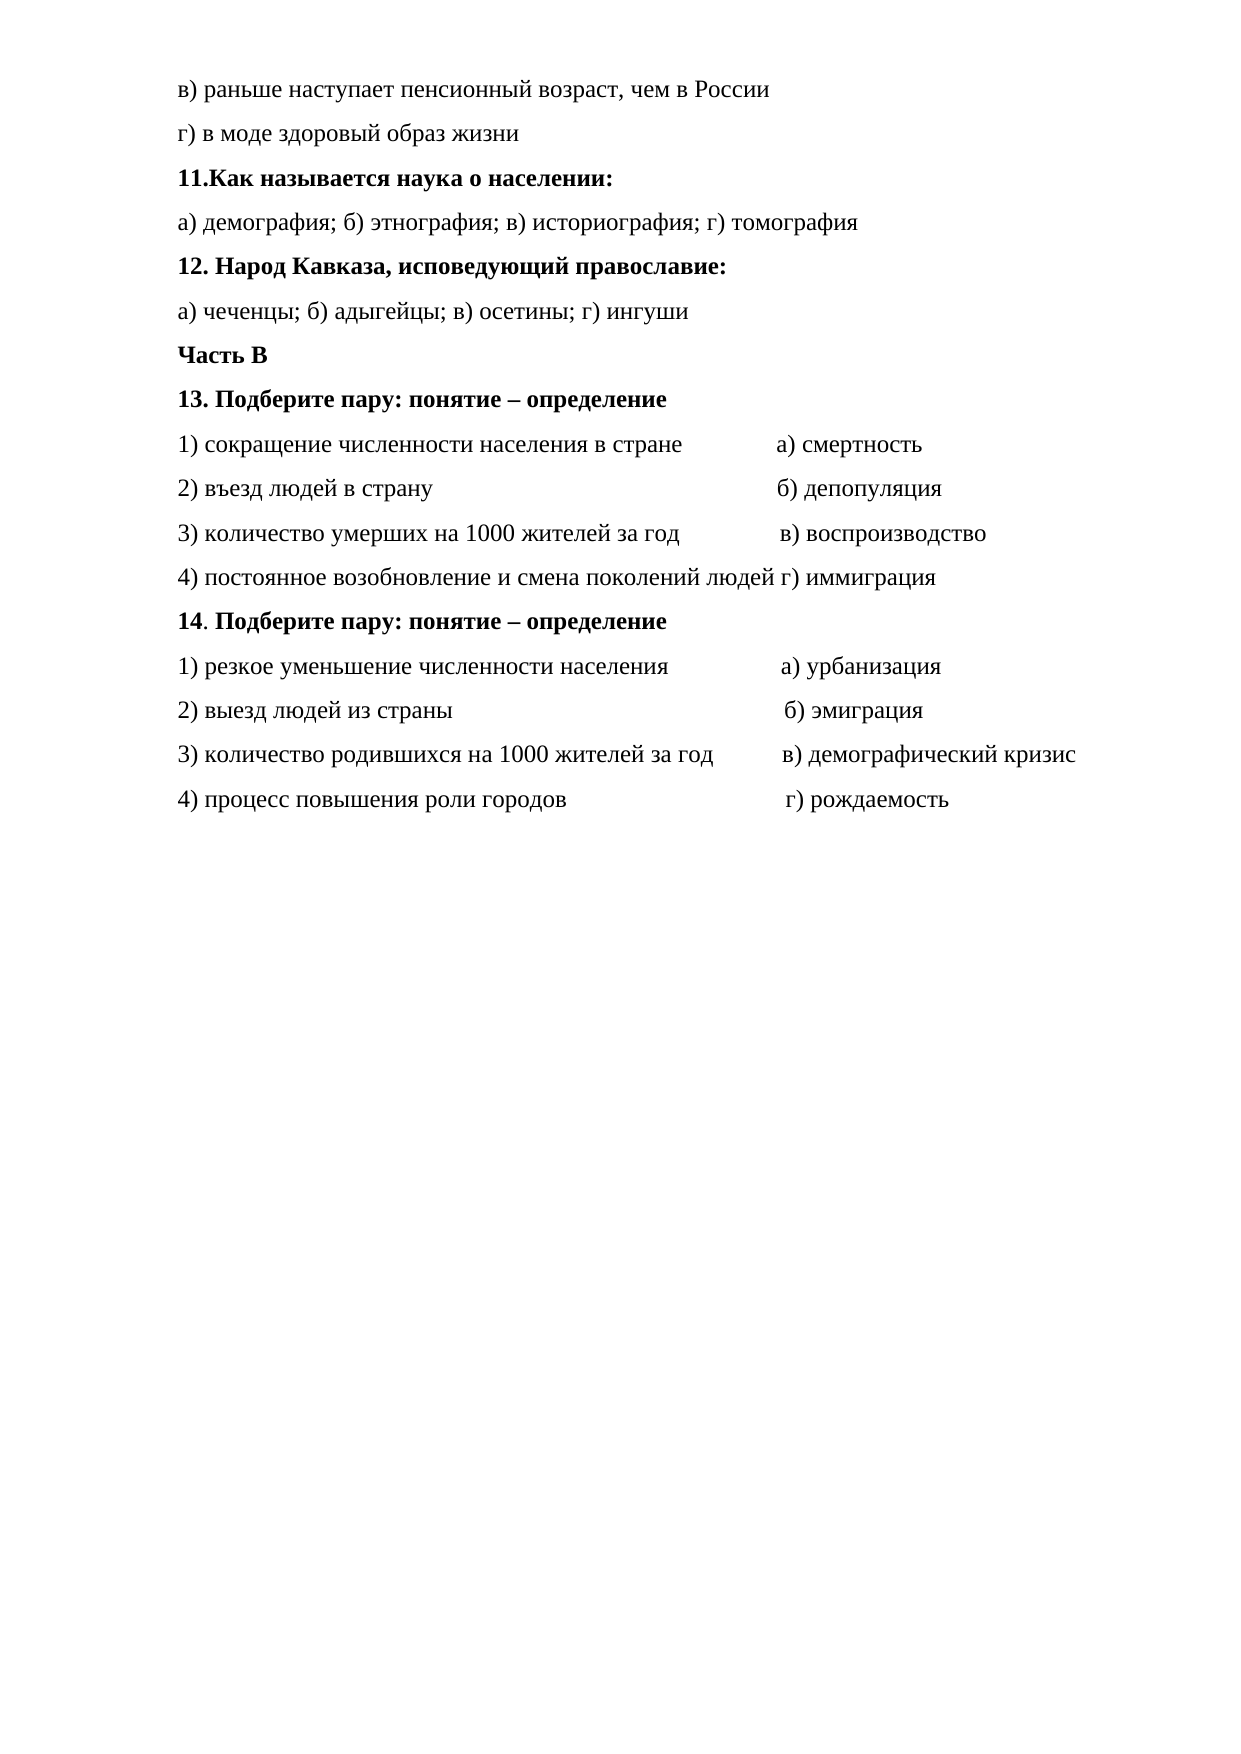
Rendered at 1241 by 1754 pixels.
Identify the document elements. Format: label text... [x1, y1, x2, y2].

text г) в моде здоровый образ жизни [177, 118, 1152, 147]
text 1) сокращение численности населения в стране а) смертность [177, 429, 1152, 458]
text 14. Подберите пару: понятие – определение [177, 606, 1152, 635]
text 2) въезд людей в страну б) депопуляция [177, 473, 1152, 502]
text 4) постоянное возобновление и смена поколений людей г) иммиграция [177, 562, 1152, 591]
text в) раньше наступает пенсионный возраст, чем в России [177, 74, 1152, 103]
text 3) количество умерших на 1000 жителей за год в) воспроизводство [177, 518, 1152, 546]
text 13. Подберите пару: понятие – определение [177, 384, 1152, 413]
text а) чеченцы; б) адыгейцы; в) осетины; г) ингуши [177, 296, 1152, 324]
text 4) процесс повышения роли городов г) рождаемость [177, 784, 1152, 813]
text 2) выезд людей из страны б) эмиграция [177, 695, 1152, 724]
text 12. Народ Кавказа, исповедующий православие: [177, 251, 1152, 280]
text 11.Как называется наука о населении: [177, 163, 1152, 191]
text а) демография; б) этнография; в) историография; г) томография [177, 207, 1152, 236]
text 1) резкое уменьшение численности населения а) урбанизация [177, 651, 1152, 679]
text Часть В [177, 340, 1152, 369]
text 3) количество родившихся на 1000 жителей за год в) демографический кризис [177, 739, 1152, 768]
